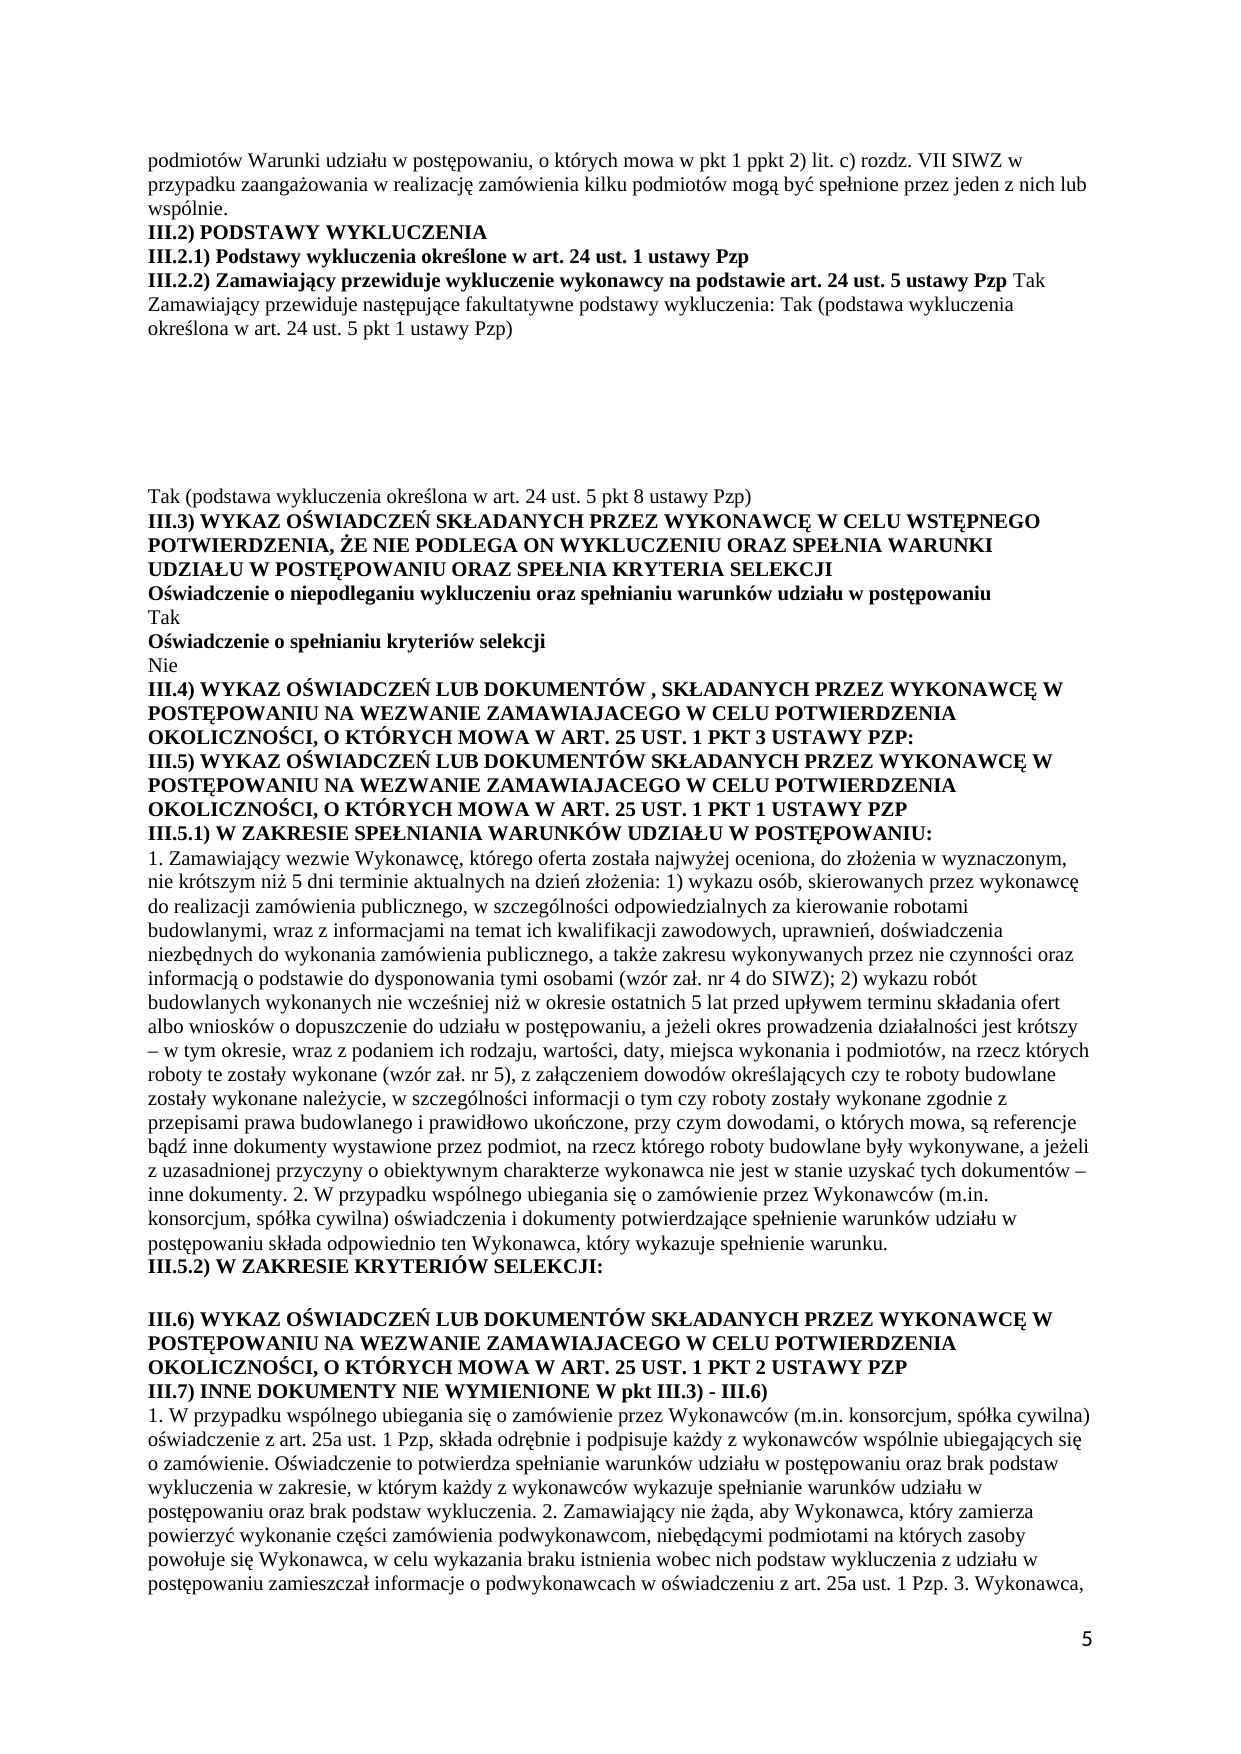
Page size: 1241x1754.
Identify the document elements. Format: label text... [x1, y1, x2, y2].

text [148, 1403, 1093, 1595]
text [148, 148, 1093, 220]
text III.2.1) Podstawy wykluczenia określone w art. 24 ust. 1 ustawy Pzp III.2.2) Zamawiający przewiduje wykluczenie wykonawcy na podstawie art. 24 ust. 5 ustawy Pzp Tak Zamawiający przewiduje następujące fakultatywne podstawy wykluczenia: Tak (podstawa wykluczenia określona w art. 24 ust. 5 pkt 1 ustawy Pzp) Tak (podstawa wykluczenia określona w art. 24 ust. 5 pkt 8 ustawy Pzp) [148, 244, 1093, 508]
text III.6) WYKAZ OŚWIADCZEŃ LUB DOKUMENTÓW SKŁADANYCH PRZEZ WYKONAWCĘ W POSTĘPOWANIU NA WEZWANIE ZAMAWIAJACEGO W CELU POTWIERDZENIA OKOLICZNOŚCI, O KTÓRYCH MOWA W ART. 25 UST. 1 PKT 2 USTAWY PZP [148, 1307, 1093, 1379]
text III.5) WYKAZ OŚWIADCZEŃ LUB DOKUMENTÓW SKŁADANYCH PRZEZ WYKONAWCĘ W POSTĘPOWANIU NA WEZWANIE ZAMAWIAJACEGO W CELU POTWIERDZENIA OKOLICZNOŚCI, O KTÓRYCH MOWA W ART. 25 UST. 1 PKT 1 USTAWY PZP [148, 749, 1093, 821]
text III.7) INNE DOKUMENTY NIE WYMIENIONE W pkt III.3) - III.6) [148, 1379, 1093, 1403]
text III.5.1) W ZAKRESIE SPEŁNIANIA WARUNKÓW UDZIAŁU W POSTĘPOWANIU: 1. Zamawiający wezwie Wykonawcę, którego oferta została najwyżej oceniona, do złożenia w wyznaczonym, nie krótszym niż 5 dni terminie aktualnych na dzień złożenia: 1) wykazu osób, skierowanych przez wykonawcę do realizacji zamówienia publicznego, w szczególności odpowiedzialnych za kierowanie robotami budowlanymi, wraz z informacjami na temat ich kwalifikacji zawodowych, uprawnień, doświadczenia niezbędnych do wykonania zamówienia publicznego, a także zakresu wykonywanych przez nie czynności oraz informacją o podstawie do dysponowania tymi osobami (wzór zał. nr 4 do SIWZ); 2) wykazu robót budowlanych wykonanych nie wcześniej niż w okresie ostatnich 5 lat przed upływem terminu składania ofert albo wniosków o dopuszczenie do udziału w postępowaniu, a jeżeli okres prowadzenia działalności jest krótszy – w tym okresie, wraz z podaniem ich rodzaju, wartości, daty, miejsca wykonania i podmiotów, na rzecz których roboty te zostały wykonane (wzór zał. nr 5), z załączeniem dowodów określających czy te roboty budowlane zostały wykonane należycie, w szczególności informacji o tym czy roboty zostały wykonane zgodnie z przepisami prawa budowlanego i prawidłowo ukończone, przy czym dowodami, o których mowa, są referencje bądź inne dokumenty wystawione przez podmiot, na rzecz którego roboty budowlane były wykonywane, a jeżeli z uzasadnionej przyczyny o obiektywnym charakterze wykonawca nie jest w stanie uzyskać tych dokumentów – inne dokumenty. 2. W przypadku wspólnego ubiegania się o zamówienie przez Wykonawców (m.in. konsorcjum, spółka cywilna) oświadczenia i dokumenty potwierdzające spełnienie warunków udziału w postępowaniu składa odpowiednio ten Wykonawca, który wykazuje spełnienie warunku. III.5.2) W ZAKRESIE KRYTERIÓW SELEKCJI: [148, 821, 1093, 1307]
text III.3) WYKAZ OŚWIADCZEŃ SKŁADANYCH PRZEZ WYKONAWCĘ W CELU WSTĘPNEGO POTWIERDZENIA, ŻE NIE PODLEGA ON WYKLUCZENIU ORAZ SPEŁNIA WARUNKI UDZIAŁU W POSTĘPOWANIU ORAZ SPEŁNIA KRYTERIA SELEKCJI [148, 508, 1093, 581]
text III.4) WYKAZ OŚWIADCZEŃ LUB DOKUMENTÓW , SKŁADANYCH PRZEZ WYKONAWCĘ W POSTĘPOWANIU NA WEZWANIE ZAMAWIAJACEGO W CELU POTWIERDZENIA OKOLICZNOŚCI, O KTÓRYCH MOWA W ART. 25 UST. 1 PKT 3 USTAWY PZP: [148, 677, 1093, 749]
text Oświadczenie o niepodleganiu wykluczeniu oraz spełnianiu warunków udziału w postępowaniu Tak Oświadczenie o spełnianiu kryteriów selekcji Nie [148, 581, 1093, 677]
text III.2) PODSTAWY WYKLUCZENIA [148, 220, 1093, 244]
